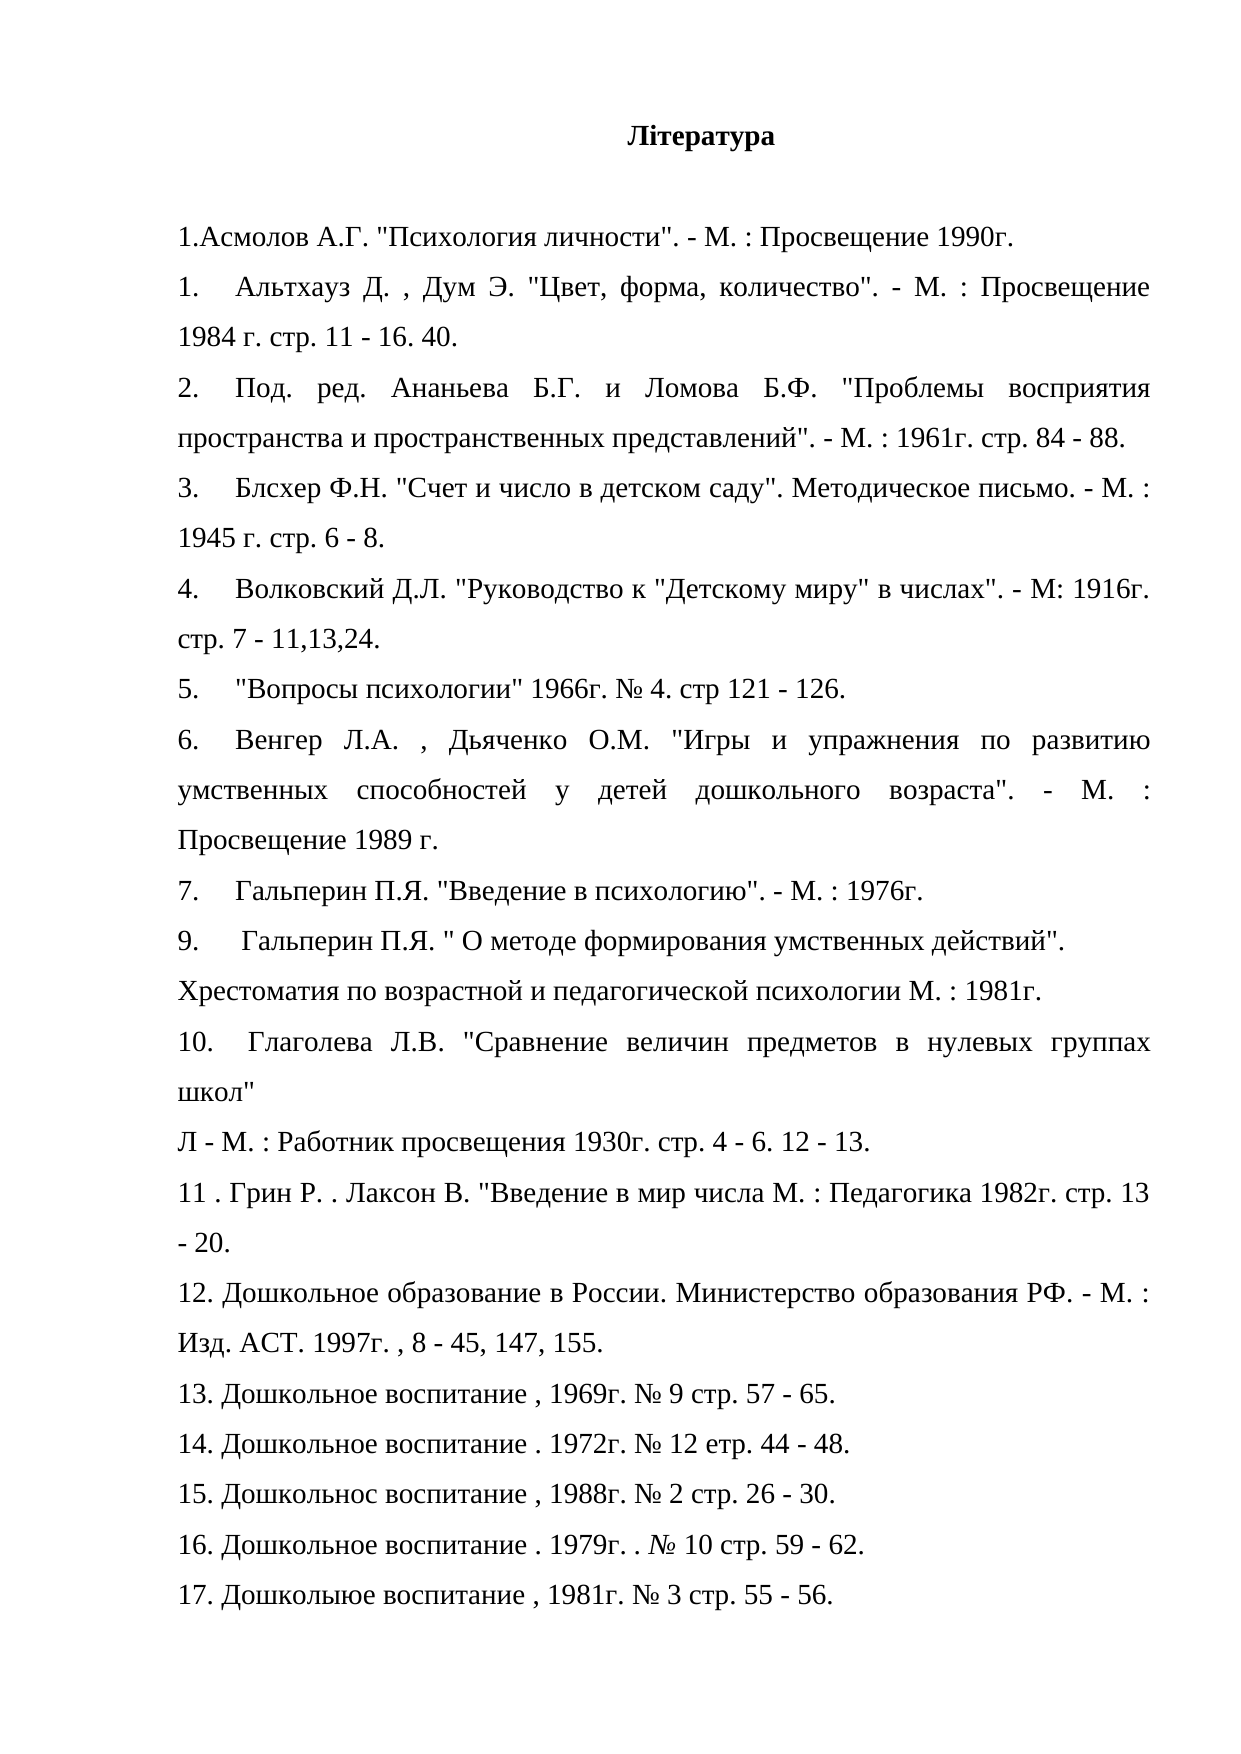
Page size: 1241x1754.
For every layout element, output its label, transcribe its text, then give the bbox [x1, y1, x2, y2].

list Гальперин П.Я. "Введение в психологию". - М. : 1976г. [177, 873, 1152, 906]
list Волковский Д.Л. "Руководство к "Детскому миру" в числах". - М: 1916г. стр. 7 - 11,13,24. [177, 571, 1152, 655]
text 13. Дошкольное воспитание , 1969г. № 9 стр. 57 - 65. [177, 1376, 1152, 1409]
text 9. Гальперин П.Я. " О методе формирования умственных действий". Хрестоматия по возрастной и педагогической психологии М. : 1981г. [177, 923, 1152, 1007]
text 1.Асмолов А.Г. "Психология личности". - М. : Просвещение 1990г. [177, 219, 1152, 252]
text 12. Дошкольное образование в России. Министерство образования РФ. - М. : Изд. АСТ. 1997г. , 8 - 45, 147, 155. [177, 1275, 1152, 1359]
text 16. Дошкольное воспитание . 1979г. . № 10 стр. 59 - 62. [177, 1527, 1152, 1560]
list "Вопросы психологии" 1966г. № 4. стр 121 - 126. [177, 672, 1152, 705]
list Альтхауз Д. , Дум Э. "Цвет, форма, количество". - М. : Просвещение 1984 г. стр. 11 - 16. 40. [177, 269, 1152, 353]
text 11 . Грин Р. . Лаксон В. "Введение в мир числа М. : Педагогика 1982г. стр. 13 - 20. [177, 1175, 1152, 1258]
list Блсхер Ф.Н. "Счет и число в детском саду". Методическое письмо. - М. : . стр. 6 - 8. [177, 470, 1152, 554]
list Под. ред. Ананьева Б.Г. и Ломова Б.Ф. "Проблемы восприятия пространства и пространственных представлений". - М. : 1961г. стр. 84 - 88. [177, 370, 1152, 453]
text Література [177, 118, 1152, 152]
text 10. Глаголева Л.В. "Сравнение величин предметов в нулевых группах школ" Л - М. : Работник просвещения 1930г. стр. 4 - 6. 12 - 13. [177, 1024, 1152, 1158]
list Венгер Л.А. , Дьяченко О.М. "Игры и упражнения по развитию умственных способностей у детей дошкольного возраста". - М. : Просвещение . [177, 722, 1152, 856]
text 14. Дошкольное воспитание . 1972г. № 12 етр. 44 - 48. [177, 1426, 1152, 1460]
text 15. Дошкольнос воспитание , 1988г. № 2 стр. 26 - 30. [177, 1477, 1152, 1510]
text 17. Дошколыюе воспитание , 1981г. № 3 стр. 55 - 56. [177, 1577, 1152, 1611]
